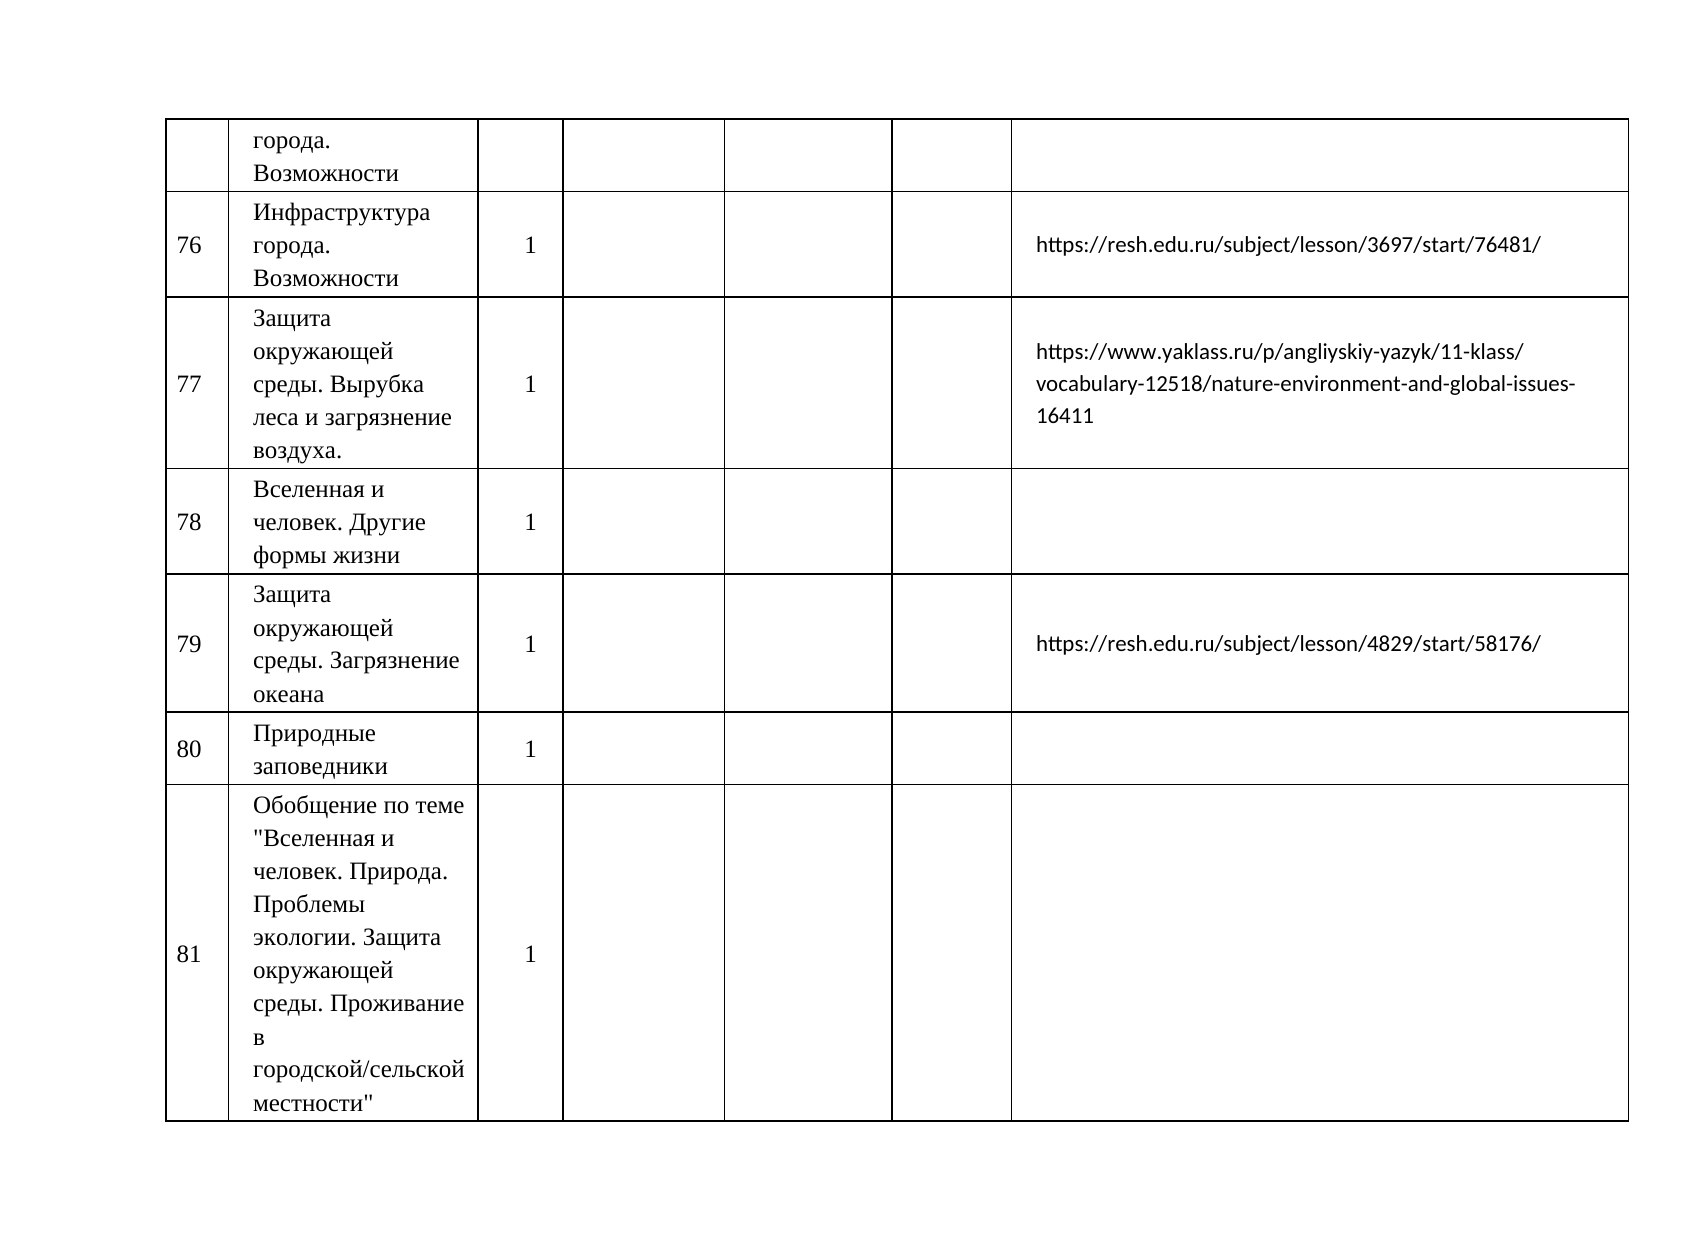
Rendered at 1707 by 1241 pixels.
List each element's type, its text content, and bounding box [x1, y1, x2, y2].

table_cell [564, 120, 724, 191]
table_cell [893, 785, 1011, 1120]
table_cell [564, 298, 724, 467]
table_cell https://resh.edu.ru/subject/lesson/3697/start/76481/ [1012, 192, 1628, 296]
table_cell 81 [167, 785, 228, 1120]
table_cell [725, 713, 891, 784]
table_cell [564, 469, 724, 573]
table_cell [564, 713, 724, 784]
table_cell 1 [479, 298, 562, 467]
table_cell [564, 785, 724, 1120]
table_cell Вселенная и человек. Другие формы жизни [229, 469, 477, 573]
table_cell Природные заповедники [229, 713, 477, 784]
table_cell [725, 298, 891, 467]
table_cell https://www.yaklass.ru/p/angliyskiy-yazyk/11-klass/vocabulary-12518/nature-environment-and-global-issues-16411 [1012, 298, 1628, 467]
table_cell [1012, 713, 1628, 784]
table_cell Защита окружающей среды. Вырубка леса и загрязнение воздуха. [229, 298, 477, 467]
table_cell [564, 192, 724, 296]
table_cell Защита окружающей среды. Загрязнение океана [229, 575, 477, 711]
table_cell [229, 120, 477, 191]
table_cell [893, 192, 1011, 296]
table_cell [1012, 469, 1628, 573]
table_cell [893, 120, 1011, 191]
table_cell https://resh.edu.ru/subject/lesson/4829/start/58176/ [1012, 575, 1628, 711]
table_cell 76 [167, 192, 228, 296]
table_cell [564, 575, 724, 711]
table_cell [725, 192, 891, 296]
table_cell 1 [479, 785, 562, 1120]
table_cell [725, 120, 891, 191]
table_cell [1012, 120, 1628, 191]
table_cell 79 [167, 575, 228, 711]
table_cell 1 [479, 192, 562, 296]
table_cell [893, 469, 1011, 573]
table_cell 1 [479, 575, 562, 711]
table_cell 80 [167, 713, 228, 784]
table_cell 75 [167, 120, 228, 191]
table_cell [893, 713, 1011, 784]
table_cell Инфраструктура города. Возможности [229, 192, 477, 296]
table_cell 1 [479, 469, 562, 573]
table_cell 1 [479, 713, 562, 784]
table_cell Обобщение по теме "Вселенная и человек. Природа. Проблемы экологии. Защита окружающей среды. Проживание в городской/сельской местности" [229, 785, 477, 1120]
table_cell [893, 575, 1011, 711]
table_cell 77 [167, 298, 228, 467]
table_cell [725, 785, 891, 1120]
table_cell [725, 469, 891, 573]
table_cell [725, 575, 891, 711]
table_cell 1 [479, 120, 562, 191]
table_cell [1012, 785, 1628, 1120]
table_cell 78 [167, 469, 228, 573]
table_cell [893, 298, 1011, 467]
